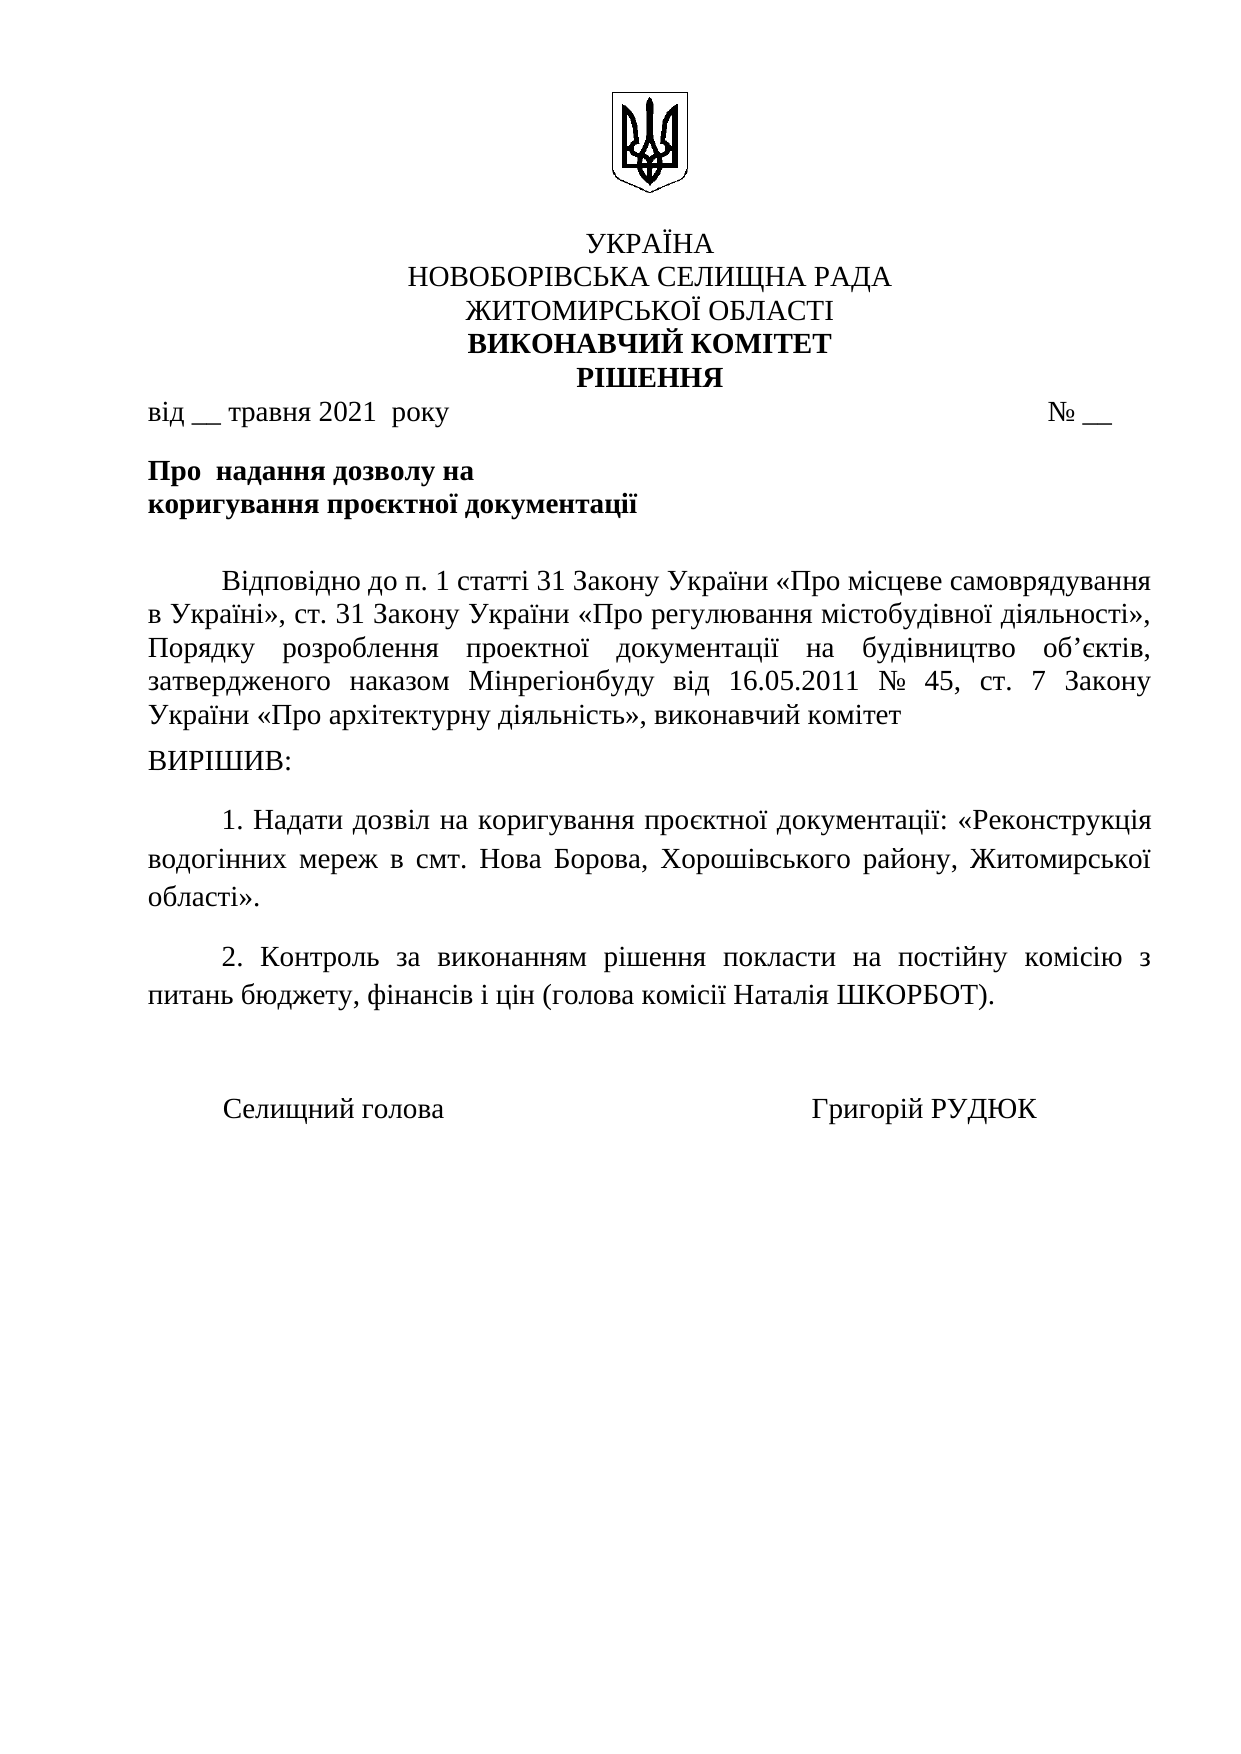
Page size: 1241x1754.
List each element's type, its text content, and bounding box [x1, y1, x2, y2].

picture [604, 88, 696, 201]
text ЖИТОМИРСЬКОЇ ОБЛАСТІ [148, 293, 1152, 327]
text коригування проєктної документації [148, 487, 1152, 520]
text Відповідно до п. 1 статті 31 Закону України «Про місцеве самоврядування в Україні», ст. 31 Закону України «Про регулювання містобудівної діяльності», Порядку розроблення проектної документації на будівництво об’єктів, затвердженого наказом Мінрегіонбуду від 16.05.2011 № 45, ст. 7 Закону України «Про архітектурну діяльність», виконавчий комітет [148, 563, 1152, 731]
text Про надання дозволу на [148, 453, 1152, 487]
text від __ травня 2021 року № __ [148, 394, 1152, 427]
text 2. Контроль за виконанням рішення покласти на постійну комісію з питань бюджету, фінансів і цін (голова комісії Наталія ШКОРБОТ). [148, 939, 1152, 1011]
text НОВОБОРІВСЬКА СЕЛИЩНА РАДА [148, 259, 1152, 293]
text УКРАЇНА [148, 226, 1152, 259]
text 1. Надати дозвіл на коригування проєктної документації: «Реконструкція водогінних мереж в смт. Нова Борова, Хорошівського району, Житомирської області». [148, 802, 1152, 913]
text Селищний голова Григорій РУДЮК [148, 1091, 1152, 1124]
text ВИРІШИВ: [148, 743, 1152, 777]
text РІШЕННЯ [148, 360, 1152, 394]
text ВИКОНАВЧИЙ КОМІТЕТ [148, 327, 1152, 360]
